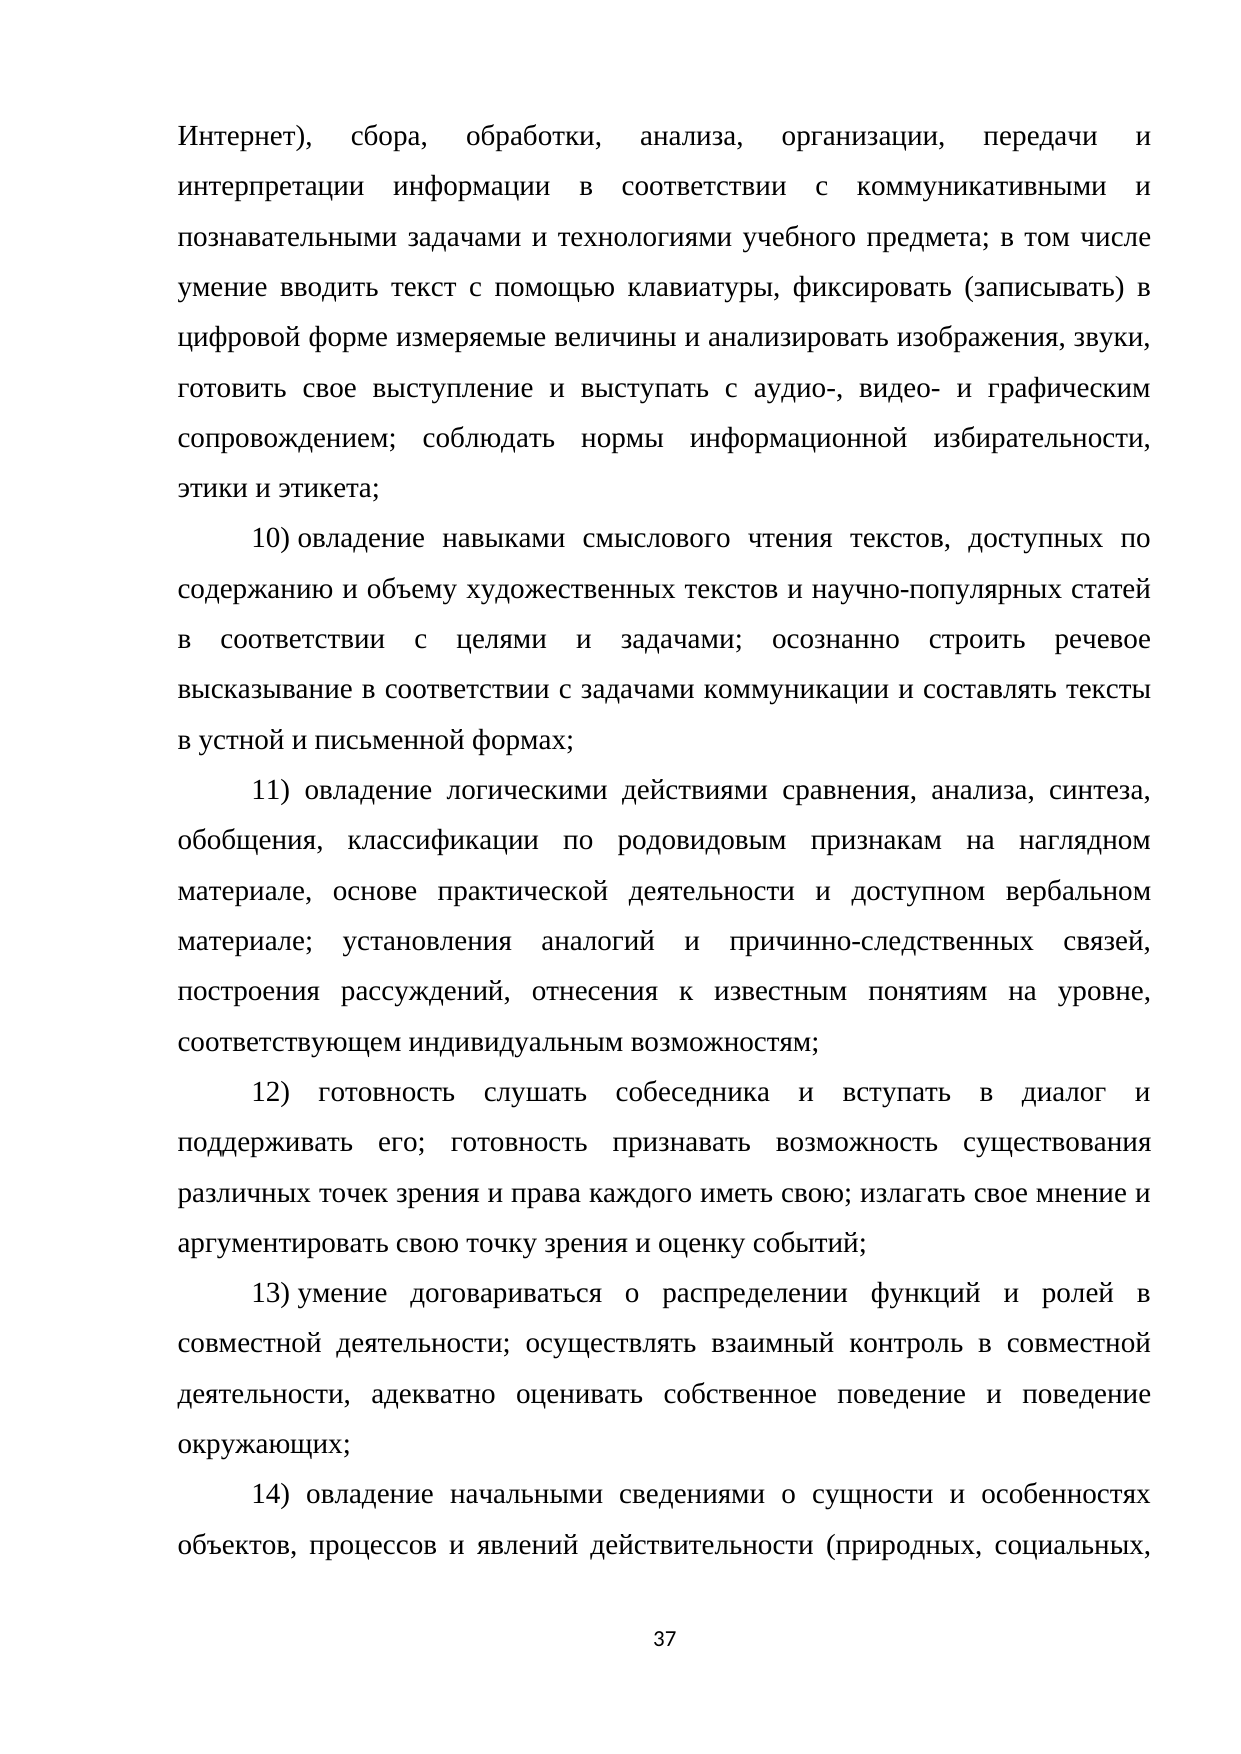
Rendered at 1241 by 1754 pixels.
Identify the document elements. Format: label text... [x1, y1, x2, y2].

text 12) готовность слушать собеседника и вступать в диалог и поддерживать его; готовность признавать возможность существования различных точек зрения и права каждого иметь свою; излагать свое мнение и аргументировать свою точку зрения и оценку событий; [177, 1074, 1152, 1258]
text 10) овладение навыками смыслового чтения текстов, доступных по содержанию и объему художественных текстов и научно-популярных статей в соответствии с целями и задачами; осознанно строить речевое высказывание в соответствии с задачами коммуникации и составлять тексты в устной и письменной формах; [177, 521, 1152, 755]
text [177, 1477, 1152, 1560]
text 11) овладение логическими действиями сравнения, анализа, синтеза, обобщения, классификации по родовидовым признакам на наглядном материале, основе практической деятельности и доступном вербальном материале; установления аналогий и причинно-следственных связей, построения рассуждений, отнесения к известным понятиям на уровне, соответствующем индивидуальным возможностям; [177, 772, 1152, 1057]
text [177, 118, 1152, 504]
text 13) умение договариваться о распределении функций и ролей в совместной деятельности; осуществлять взаимный контроль в совместной деятельности, адекватно оценивать собственное поведение и поведение окружающих; [177, 1275, 1152, 1460]
